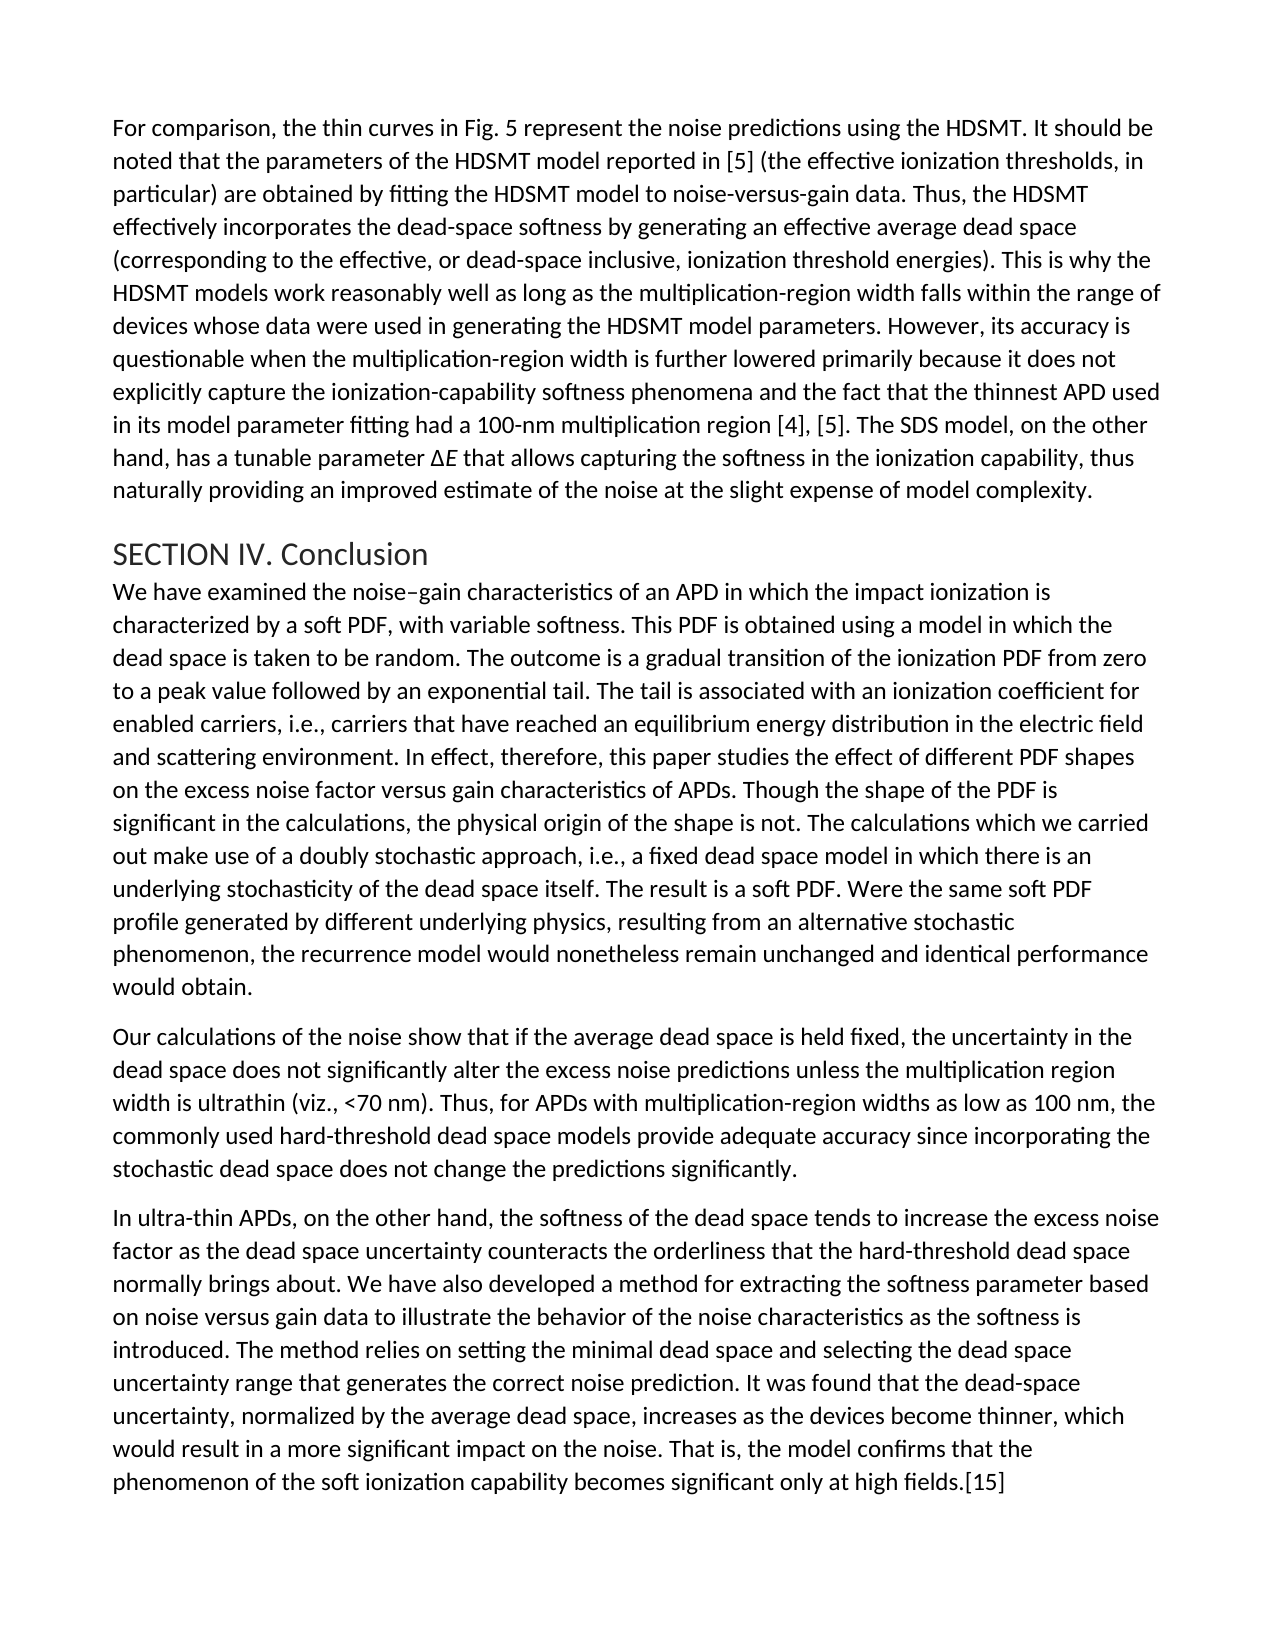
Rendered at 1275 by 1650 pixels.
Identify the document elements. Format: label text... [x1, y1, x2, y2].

subtitle SECTION IV. Conclusion [112, 532, 1162, 573]
text We have examined the noise–gain characteristics of an APD in which the impact ionization is characterized by a soft PDF, with variable softness. This PDF is obtained using a model in which the dead space is taken to be random. The outcome is a gradual transition of the ionization PDF from zero to a peak value followed by an exponential tail. The tail is associated with an ionization coefficient for enabled carriers, i.e., carriers that have reached an equilibrium energy distribution in the electric field and scattering environment. In effect, therefore, this paper studies the effect of different PDF shapes on the excess noise factor versus gain characteristics of APDs. Though the shape of the PDF is significant in the calculations, the physical origin of the shape is not. The calculations which we carried out make use of a doubly stochastic approach, i.e., a fixed dead space model in which there is an underlying stochasticity of the dead space itself. The result is a soft PDF. Were the same soft PDF profile generated by different underlying physics, resulting from an alternative stochastic phenomenon, the recurrence model would nonetheless remain unchanged and identical performance would obtain. [112, 576, 1162, 1002]
text In ultra-thin APDs, on the other hand, the softness of the dead space tends to increase the excess noise factor as the dead space uncertainty counteracts the orderliness that the hard-threshold dead space normally brings about. We have also developed a method for extracting the softness parameter based on noise versus gain data to illustrate the behavior of the noise characteristics as the softness is introduced. The method relies on setting the minimal dead space and selecting the dead space uncertainty range that generates the correct noise prediction. It was found that the dead-space uncertainty, normalized by the average dead space, increases as the devices become thinner, which would result in a more significant impact on the noise. That is, the model confirms that the phenomenon of the soft ionization capability becomes significant only at high fields.[15] [112, 1202, 1162, 1496]
text Our calculations of the noise show that if the average dead space is held fixed, the uncertainty in the dead space does not significantly alter the excess noise predictions unless the multiplication region width is ultrathin (viz., <70 nm). Thus, for APDs with multiplication-region widths as low as 100 nm, the commonly used hard-threshold dead space models provide adequate accuracy since incorporating the stochastic dead space does not change the predictions significantly. [112, 1021, 1162, 1183]
text For comparison, the thin curves in Fig. 5 represent the noise predictions using the HDSMT. It should be noted that the parameters of the HDSMT model reported in [5] (the effective ionization thresholds, in particular) are obtained by fitting the HDSMT model to noise-versus-gain data. Thus, the HDSMT effectively incorporates the dead-space softness by generating an effective average dead space (corresponding to the effective, or dead-space inclusive, ionization threshold energies). This is why the HDSMT models work reasonably well as long as the multiplication-region width falls within the range of devices whose data were used in generating the HDSMT model parameters. However, its accuracy is questionable when the multiplication-region width is further lowered primarily because it does not explicitly capture the ionization-capability softness phenomena and the fact that the thinnest APD used in its model parameter fitting had a 100-nm multiplication region [4], [5]. The SDS model, on the other hand, has a tunable parameter ΔE that allows capturing the softness in the ionization capability, thus naturally providing an improved estimate of the noise at the slight expense of model complexity. [112, 112, 1162, 505]
